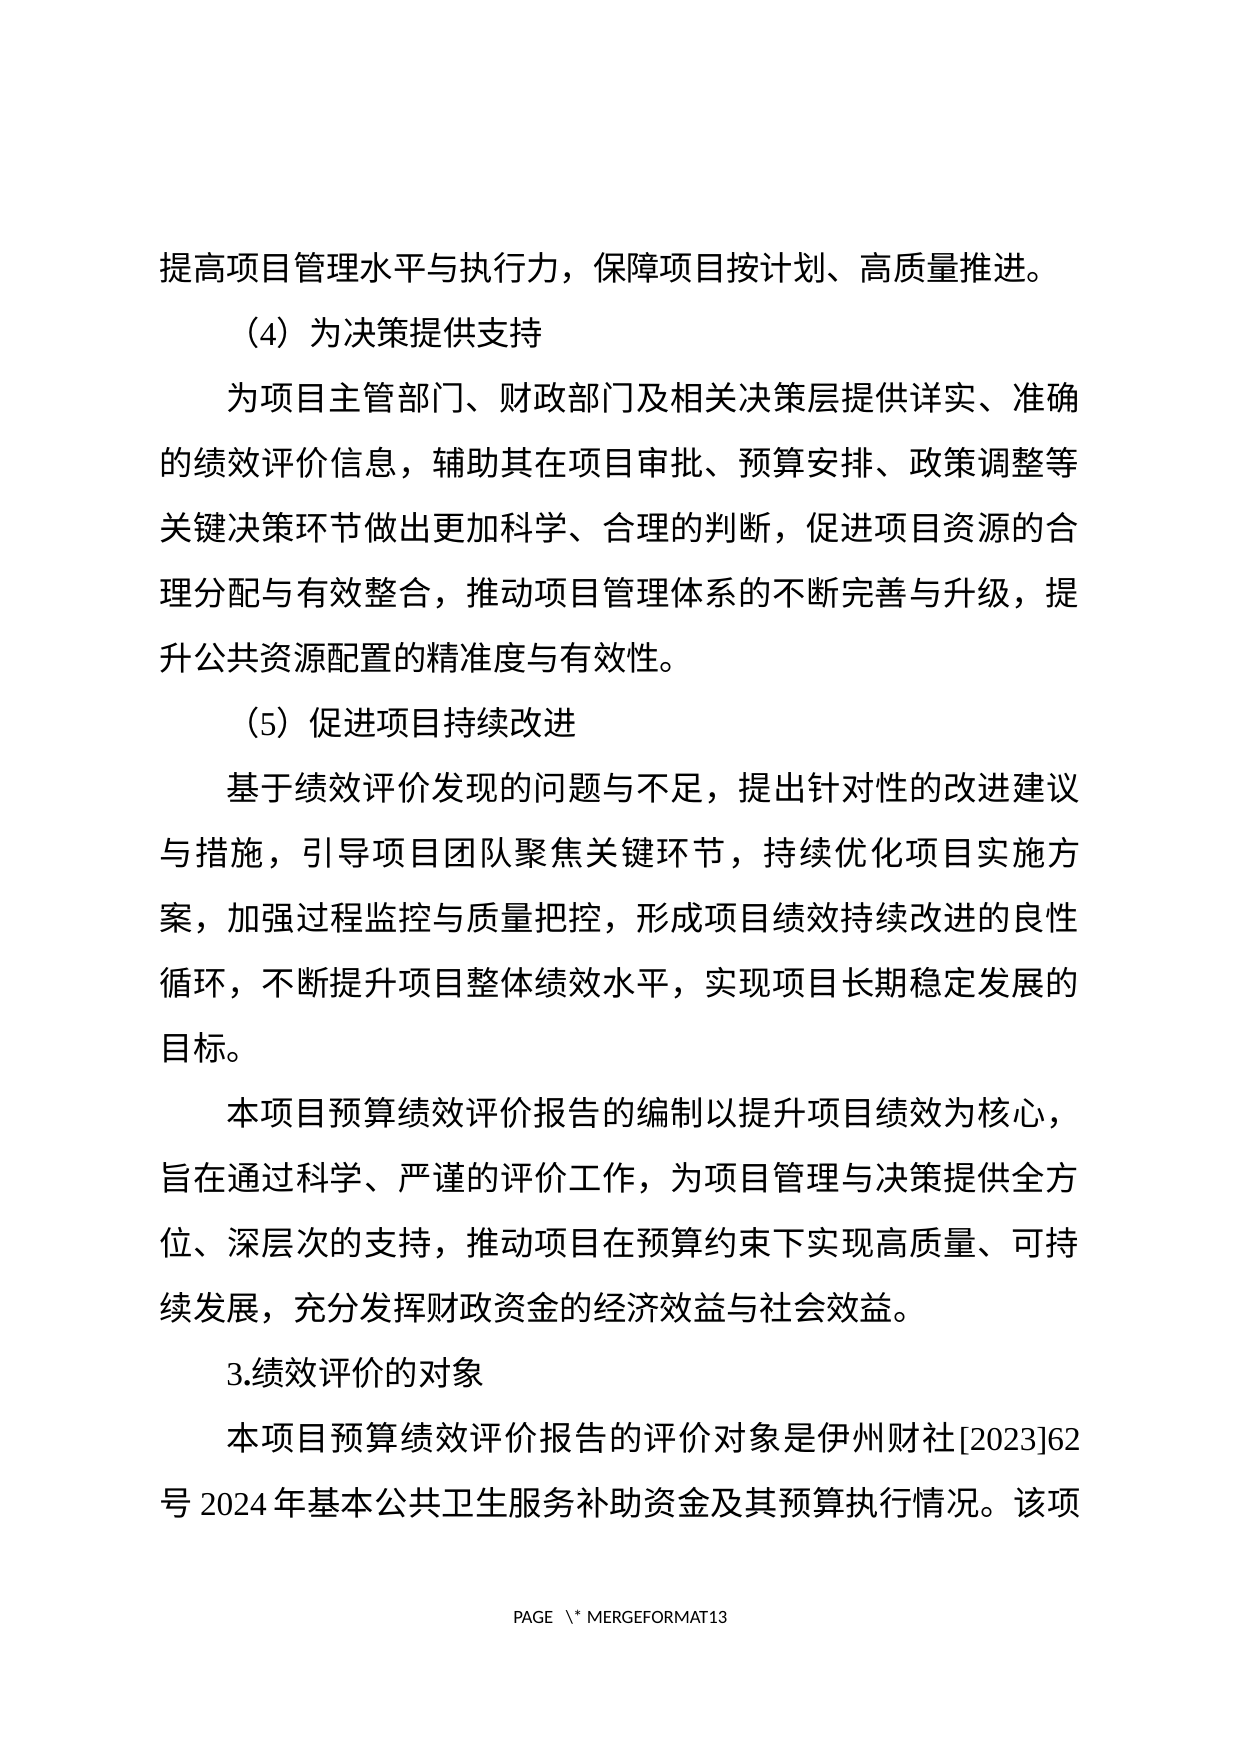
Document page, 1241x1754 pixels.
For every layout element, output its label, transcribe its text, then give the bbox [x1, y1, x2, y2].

text 本项目预算绩效评价报告的编制以提升项目绩效为核心，旨在通过科学、严谨的评价工作，为项目管理与决策提供全方位、深层次的支持，推动项目在预算约束下实现高质量、可持续发展，充分发挥财政资金的经济效益与社会效益。 [159, 1078, 1081, 1338]
title 3.绩效评价的对象 [159, 1338, 1081, 1403]
text （5）促进项目持续改进 [159, 688, 1081, 753]
text （4）为决策提供支持 [159, 298, 1081, 363]
text 基于绩效评价发现的问题与不足，提出针对性的改进建议与措施，引导项目团队聚焦关键环节，持续优化项目实施方案，加强过程监控与质量把控，形成项目绩效持续改进的良性循环，不断提升项目整体绩效水平，实现项目长期稳定发展的目标。 [159, 753, 1081, 1078]
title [159, 1403, 1081, 1533]
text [159, 233, 1081, 298]
text 为项目主管部门、财政部门及相关决策层提供详实、准确的绩效评价信息，辅助其在项目审批、预算安排、政策调整等关键决策环节做出更加科学、合理的判断，促进项目资源的合理分配与有效整合，推动项目管理体系的不断完善与升级，提升公共资源配置的精准度与有效性。 [159, 363, 1081, 688]
